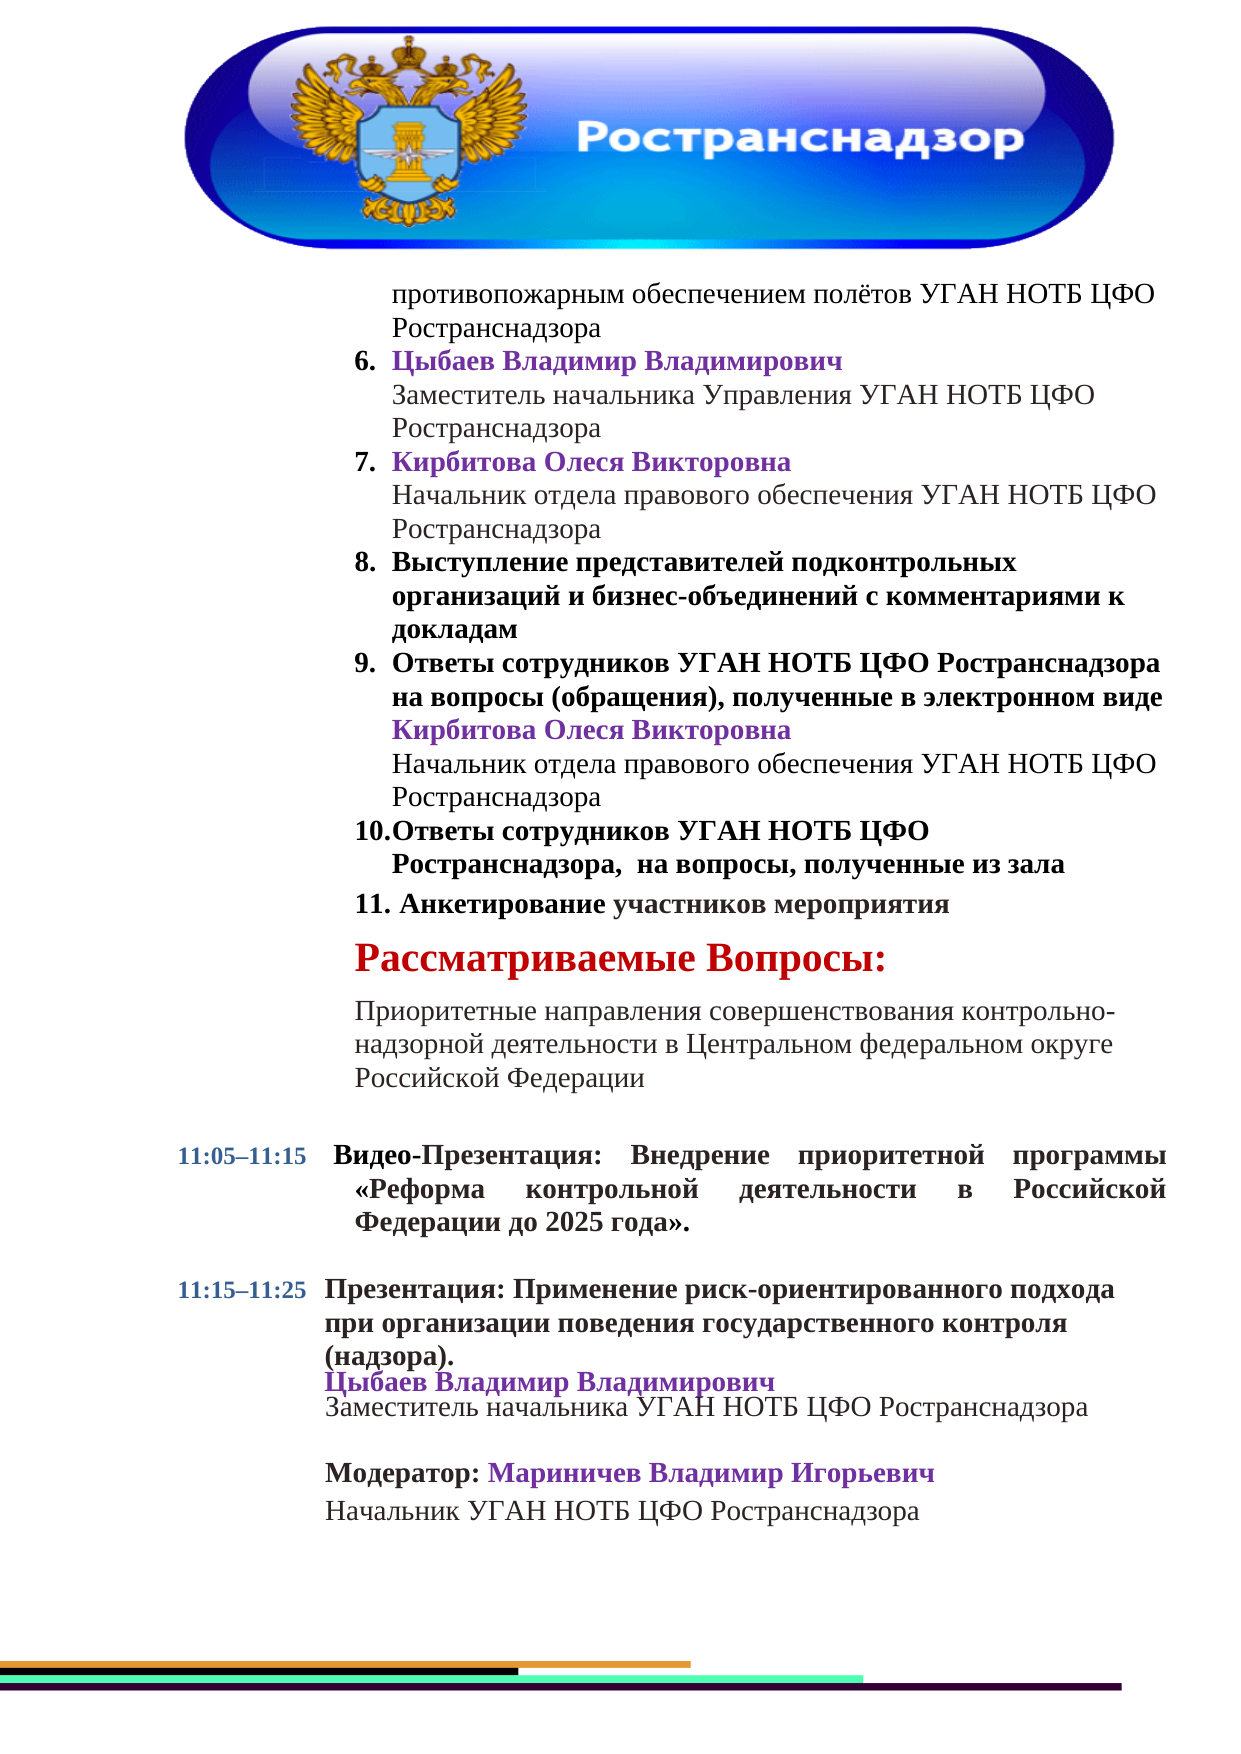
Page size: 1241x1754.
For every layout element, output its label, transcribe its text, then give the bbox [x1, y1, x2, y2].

text Приоритетные направления совершенствования контрольно-надзорной деятельности в Центральном федеральном округе Российской Федерации [177, 993, 1183, 1093]
text Цыбаев Владимир Владимирович [343, 1372, 1167, 1397]
list Ответы сотрудников УГАН НОТБ ЦФО Ространснадзора на вопросы (обращения), полученные в электронном виде [354, 645, 1167, 712]
list Выступление представителей подконтрольных организаций и бизнес-объединений с комментариями к докладам [354, 544, 1167, 645]
list Анкетирование участников мероприятия [354, 886, 1167, 920]
text Кирбитова Олеся Викторовна [392, 712, 1167, 746]
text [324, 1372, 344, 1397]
list Ответы сотрудников УГАН НОТБ ЦФО Ространснадзора, на вопросы, полученные из зала [354, 813, 1167, 880]
text Модератор: Мариничев Владимир Игорьевич [325, 1455, 1167, 1488]
text 11:15–11:25 Презентация: Применение риск-ориентированного подхода при организации поведения государственного контроля (надзора). [177, 1271, 1167, 1372]
text Заместитель начальника УГАН НОТБ ЦФО Ространснадзора [824, 1397, 1167, 1422]
picture [0, 1661, 1122, 1751]
text Рассматриваемые Вопросы: [177, 932, 1167, 980]
list Кирбитова Олеся Викторовна [354, 444, 1167, 477]
text Начальник УГАН НОТБ ЦФО Ространснадзора [325, 1493, 1167, 1527]
list Цыбаев Владимир Владимирович [354, 343, 1167, 377]
text Заместитель начальника Управления УГАН НОТБ ЦФО Ространснадзора [392, 377, 1167, 444]
text Начальник отдела правового обеспечения УГАН НОТБ ЦФО Ространснадзора [392, 477, 1167, 544]
text Начальник отдела правового обеспечения УГАН НОТБ ЦФО Ространснадзора [392, 746, 1167, 813]
text 11:05–11:15 Видео-Презентация: Внедрение приоритетной программы «Реформа контрольной деятельности в Российской Федерации до 2025 года». [177, 1137, 1167, 1238]
text Заместитель начальника УГАН НОТБ ЦФО Ространснадзора [325, 1397, 825, 1422]
picture [177, 24, 1121, 253]
